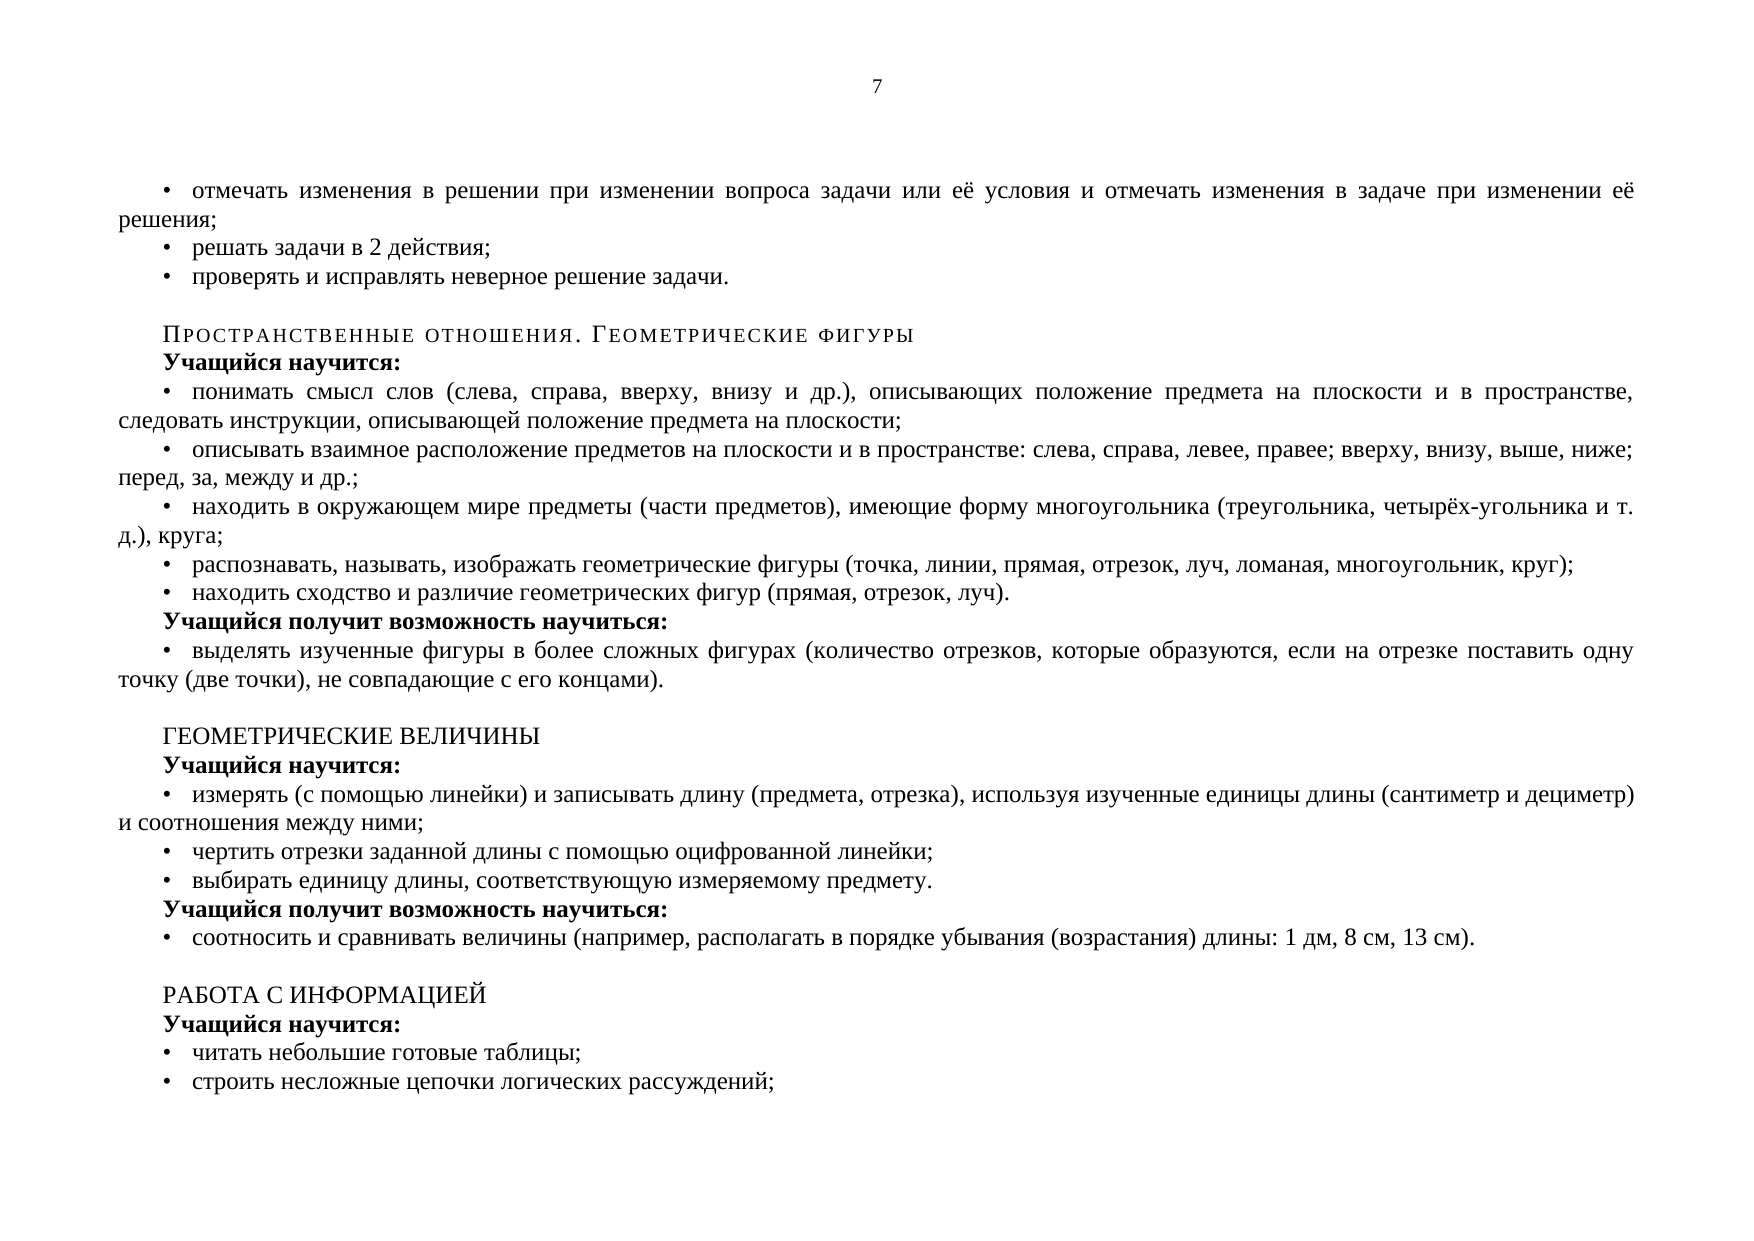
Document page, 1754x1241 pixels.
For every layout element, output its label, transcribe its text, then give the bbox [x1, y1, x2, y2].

text • читать небольшие готовые таблицы; [118, 1037, 1636, 1066]
text • находить в окружающем мире предметы (части предметов), имеющие форму многоугольника (треугольника, четырёх-угольника и т. д.), круга; [118, 491, 1636, 549]
text • чертить отрезки заданной длины с помощью оцифрованной линейки; [118, 836, 1636, 865]
text • выделять изученные фигуры в более сложных фигурах (количество отрезков, которые образуются, если на отрезке поставить одну точку (две точки), не совпадающие с его концами). [118, 635, 1636, 692]
text • строить несложные цепочки логических рассуждений; [118, 1066, 1636, 1095]
text • решать задачи в 2 действия; [118, 232, 1636, 261]
text • понимать смысл слов (слева, справа, вверху, внизу и др.), описывающих положение предмета на плоскости и в пространстве, следовать инструкции, описывающей положение предмета на плоскости; [118, 376, 1636, 434]
text Учащийся научится: [118, 1009, 1636, 1037]
text • выбирать единицу длины, соответствующую измеряемому предмету. [118, 865, 1636, 894]
text • отмечать изменения в решении при изменении вопроса задачи или её условия и отмечать изменения в задаче при изменении её решения; [118, 175, 1636, 232]
text • измерять (с помощью линейки) и записывать длину (предмета, отрезка), используя изученные единицы длины (сантиметр и дециметр) и соотношения между ними; [118, 779, 1636, 836]
text • описывать взаимное расположение предметов на плоскости и в пространстве: слева, справа, левее, правее; вверху, внизу, выше, ниже; перед, за, между и др.; [118, 434, 1636, 491]
text Учащийся научится: [118, 347, 1636, 376]
text • распознавать, называть, изображать геометрические фигуры (точка, линии, прямая, отрезок, луч, ломаная, многоугольник, круг); [118, 549, 1636, 577]
text РАБОТА С ИНФОРМАЦИЕЙ [118, 980, 1636, 1009]
text Учащийся научится: [118, 750, 1636, 779]
text ГЕОМЕТРИЧЕСКИЕ ВЕЛИЧИНЫ [118, 721, 1636, 750]
text • находить сходство и различие геометрических фигур (прямая, отрезок, луч). [118, 577, 1636, 606]
text Пространственные отношения. Геометрические фигуры [118, 319, 1636, 347]
text • проверять и исправлять неверное решение задачи. [118, 261, 1636, 290]
text Учащийся получит возможность научиться: [118, 894, 1636, 922]
text Учащийся получит возможность научиться: [118, 606, 1636, 635]
text • соотносить и сравнивать величины (например, располагать в порядке убывания (возрастания) длины: 1 дм, 8 см, 13 см). [118, 922, 1636, 951]
